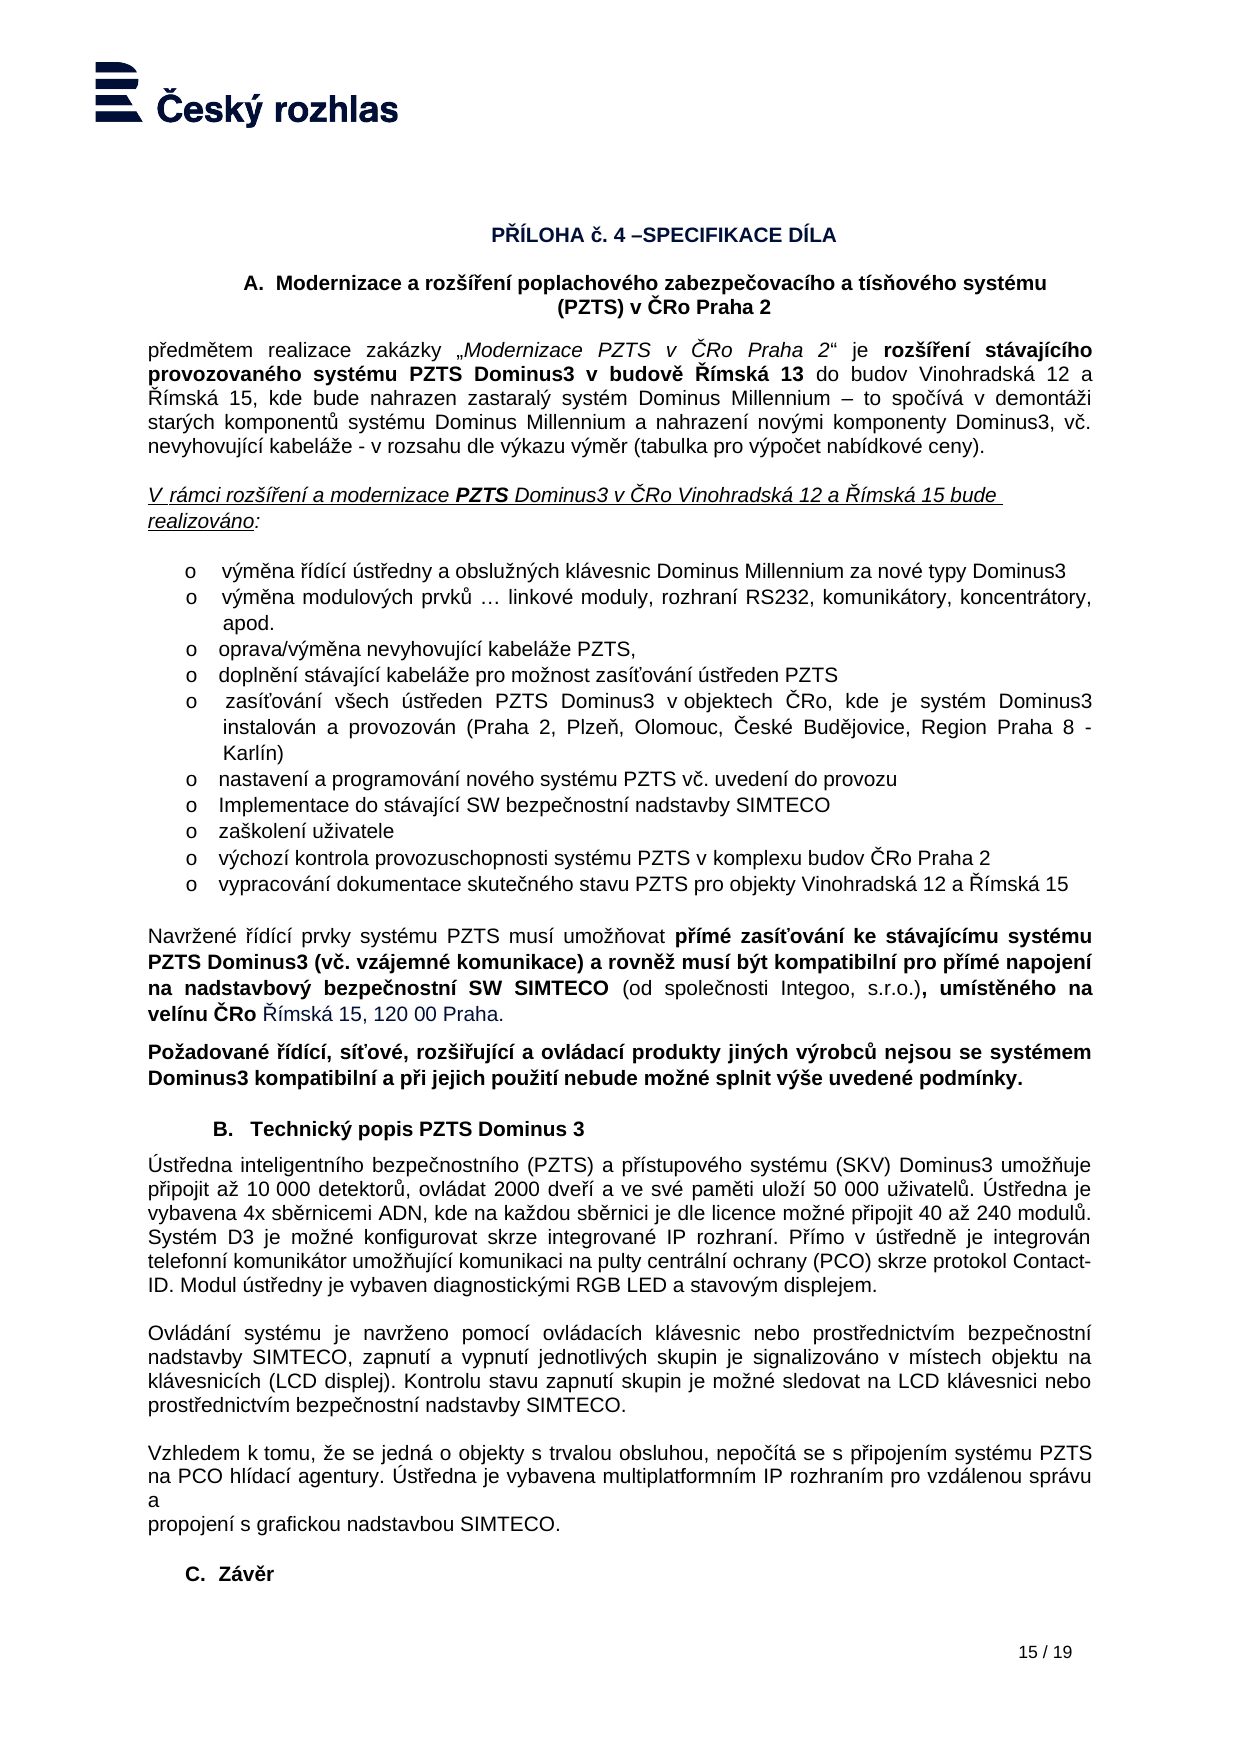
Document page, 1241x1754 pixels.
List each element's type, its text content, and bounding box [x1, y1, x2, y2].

list výměna řídící ústředny a obslužných klávesnic Dominus Millennium za nové typy Dominus3 [184, 558, 1093, 584]
list oprava/výměna nevyhovující kabeláže PZTS, [185, 636, 1093, 662]
list V rámci rozšíření a modernizace PZTS Dominus3 v ČRo Vinohradská 12 a Římská 15 bude realizováno: [148, 482, 1093, 534]
list výchozí kontrola provozuschopnosti systému PZTS v komplexu budov ČRo Praha 2 [185, 844, 1093, 870]
text Požadované řídící, síťové, rozšiřující a ovládací produkty jiných výrobců nejsou se systémem Dominus3 kompatibilní a při jejich použití nebude možné splnit výše uvedené podmínky. [148, 1039, 1093, 1091]
list zasíťování všech ústředen PZTS Dominus3 v objektech ČRo, kde je systém Dominus3 instalován a provozován (Praha 2, Plzeň, Olomouc, České Budějovice, Region Praha 8 - Karlín) [185, 688, 1093, 766]
list Modernizace a rozšíření poplachového zabezpečovacího a tísňového systému (PZTS) v ČRo Praha 2 [213, 271, 1078, 319]
list doplnění stávající kabeláže pro možnost zasíťování ústředen PZTS [185, 662, 1093, 688]
list nastavení a programování nového systému PZTS vč. uvedení do provozu [185, 766, 1093, 792]
list zaškolení uživatele [185, 818, 1093, 844]
text Ústředna inteligentního bezpečnostního (PZTS) a přístupového systému (SKV) Dominus3 umožňuje připojit až 10 000 detektorů, ovládat 2000 dveří a ve své paměti uloží 50 000 uživatelů. Ústředna je vybavena 4x sběrnicemi ADN, kde na každou sběrnici je dle licence možné připojit 40 až 240 modulů. Systém D3 je možné konfigurovat skrze integrované IP rozhraní. Přímo v ústředně je integrován telefonní komunikátor umožňující komunikaci na pulty centrální ochrany (PCO) skrze protokol Contact-ID. Modul ústředny je vybaven diagnostickými RGB LED a stavovým displejem. [148, 1153, 1093, 1297]
text propojení s grafickou nadstavbou SIMTECO. [148, 1512, 1093, 1536]
text PŘÍLOHA č. 4 –SPECIFIKACE DÍLA [250, 223, 1078, 247]
list Závěr [185, 1561, 1093, 1585]
text Ovládání systému je navrženo pomocí ovládacích klávesnic nebo prostřednictvím bezpečnostní nadstavby SIMTECO, zapnutí a vypnutí jednotlivých skupin je signalizováno v místech objektu na klávesnicích (LCD displej). Kontrolu stavu zapnutí skupin je možné sledovat na LCD klávesnici nebo prostřednictvím bezpečnostní nadstavby SIMTECO. [148, 1321, 1093, 1416]
text Vzhledem k tomu, že se jedná o objekty s trvalou obsluhou, nepočítá se s připojením systému PZTS na PCO hlídací agentury. Ústředna je vybavena multiplatformním IP rozhraním pro vzdálenou správu a [148, 1440, 1093, 1512]
picture [95, 62, 398, 128]
text předmětem realizace zakázky „Modernizace PZTS v ČRo Praha 2“ je rozšíření stávajícího provozovaného systému PZTS Dominus3 v budově Římská 13 do budov Vinohradská 12 a Římská 15, kde bude nahrazen zastaralý systém Dominus Millennium – to spočívá v demontáži starých komponentů systému Dominus Millennium a nahrazení novými komponenty Dominus3, vč. nevyhovující kabeláže - v rozsahu dle výkazu výměr (tabulka pro výpočet nabídkové ceny). [148, 338, 1093, 458]
text Navržené řídící prvky systému PZTS musí umožňovat přímé zasíťování ke stávajícímu systému PZTS Dominus3 (vč. vzájemné komunikace) a rovněž musí být kompatibilní pro přímé napojení na nadstavbový bezpečnostní SW SIMTECO (od společnosti Integoo, s.r.o.), umístěného na velínu ČRo Římská 15, 120 00 Praha. [148, 922, 1093, 1026]
list Implementace do stávající SW bezpečnostní nadstavby SIMTECO [185, 792, 1093, 818]
list výměna modulových prvků … linkové moduly, rozhraní RS232, komunikátory, koncentrátory, apod. [185, 584, 1093, 636]
list Technický popis PZTS Dominus 3 [213, 1117, 1093, 1141]
list vypracování dokumentace skutečného stavu PZTS pro objekty Vinohradská 12 a Římská 15 [185, 870, 1093, 896]
